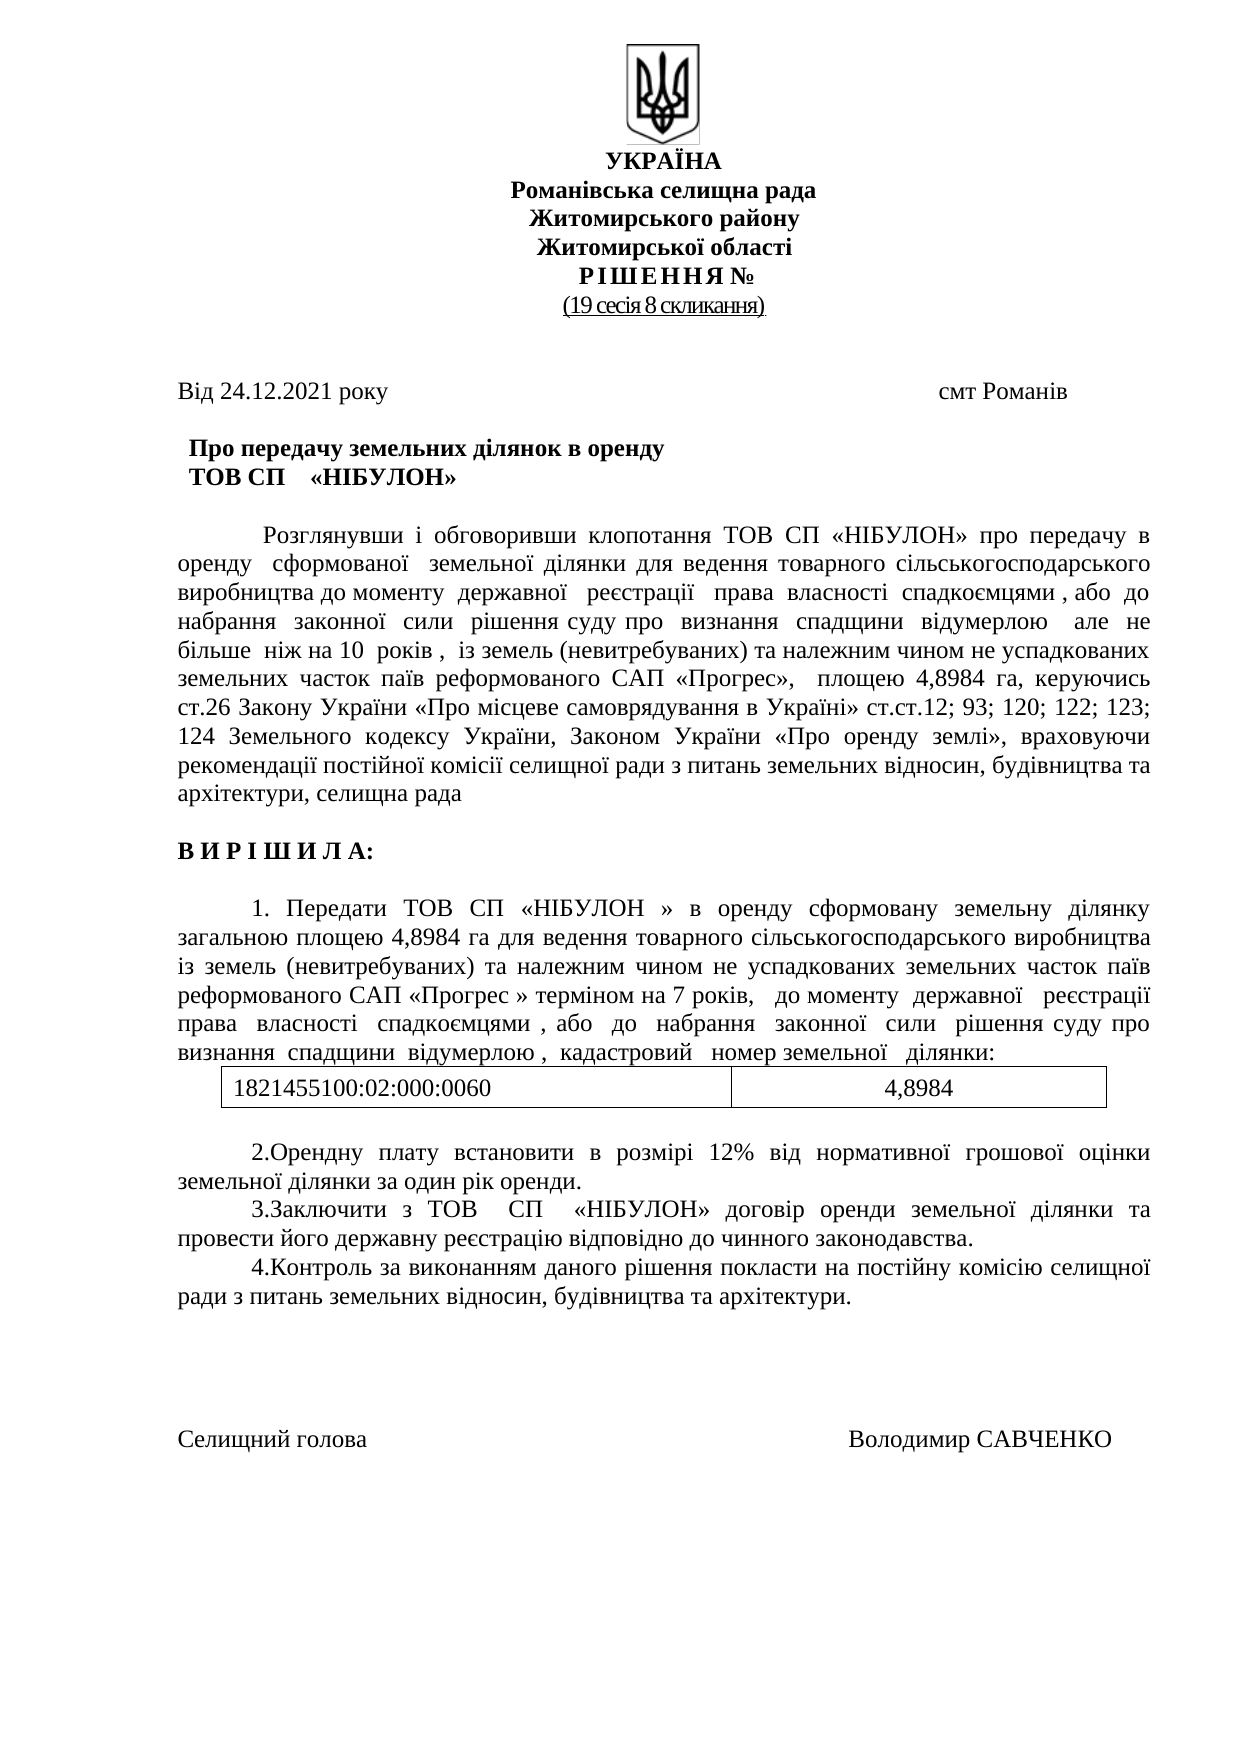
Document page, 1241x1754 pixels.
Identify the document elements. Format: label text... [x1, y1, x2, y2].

text Селищний голова Володимир САВЧЕНКО [177, 1424, 1152, 1453]
text Житомирської області [177, 232, 1152, 261]
text Романівська селищна рада [177, 175, 1149, 203]
text 2.Орендну плату встановити в розмірі 12% від нормативної грошової оцінки земельної ділянки за один рік оренди. [177, 1137, 1152, 1194]
text 4.Контроль за виконанням даного рішення покласти на постійну комісію селищної ради з питань земельних відносин, будівництва та архітектури. [177, 1252, 1152, 1309]
table_header Про передачу земельних ділянок в оренду ТОВ СП «НІБУЛОН» [177, 434, 758, 520]
text Від 24.12.2021 року смт Романів [177, 376, 1152, 405]
table_header 1821455100:02:000:0060 [222, 1067, 731, 1107]
text Розглянувши і обговоривши клопотання ТОВ СП «НІБУЛОН» про передачу в оренду сформованої земельної ділянки для ведення товарного сільськогосподарського виробництва до моменту державної реєстрації права власності спадкоємцями , або до набрання законної сили рішення суду про визнання спадщини відумерлою але не більше ніж на 10 років , із земель (невитребуваних) та належним чином не успадкованих земельних часток паїв реформованого САП «Прогрес», площею 4,8984 га, керуючись ст.26 Закону України «Про місцеве самоврядування в Україні» ст.ст.12; 93; 120; 122; 123; 124 Земельного кодексу України, Законом України «Про оренду землі», враховуючи рекомендації постійної комісії селищної ради з питань земельних відносин, будівництва та архітектури, селищна рада [177, 520, 1152, 807]
text 3.Заключити з ТОВ СП «НІБУЛОН» договір оренди земельної ділянки та провести його державну реєстрацію відповідно до чинного законодавства. [177, 1194, 1152, 1252]
text 1. Передати ТОВ СП «НІБУЛОН » в оренду сформовану земельну ділянку загальною площею 4,8984 га для ведення товарного сільськогосподарського виробництва із земель (невитребуваних) та належним чином не успадкованих земельних часток паїв реформованого САП «Прогрес » терміном на 7 років, до моменту державної реєстрації права власності спадкоємцями , або до набрання законної сили рішення суду про визнання спадщини відумерлою , кадастровий номер земельної ділянки: [177, 893, 1152, 1066]
picture [626, 44, 700, 146]
text В И Р І Ш И Л А: [177, 836, 1152, 865]
text (19 сесія 8 скликання) [177, 290, 1152, 318]
text УКРАЇНА [177, 146, 1149, 175]
text Житомирського району [177, 203, 1152, 232]
text Р І Ш Е Н Н Я № [177, 261, 1152, 290]
table_header 4,8984 [732, 1067, 1106, 1107]
